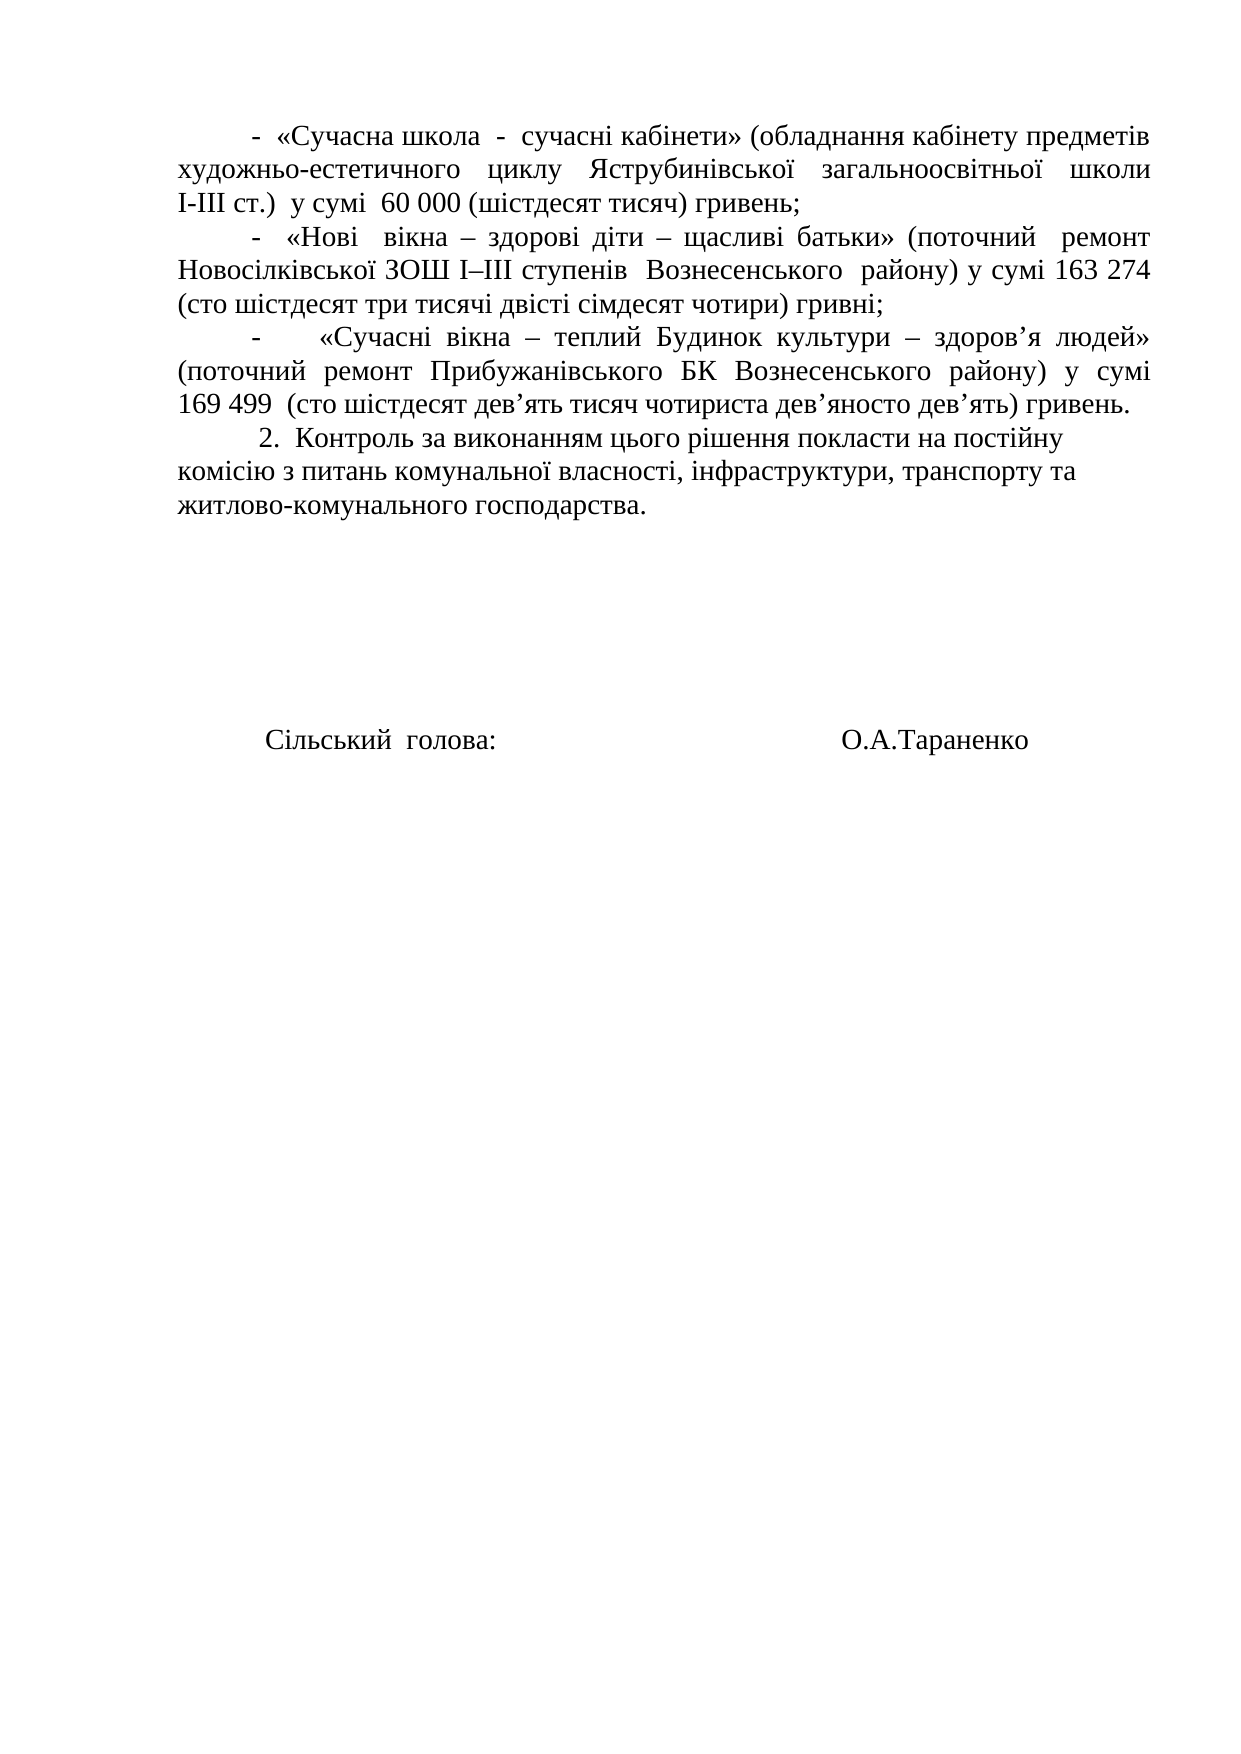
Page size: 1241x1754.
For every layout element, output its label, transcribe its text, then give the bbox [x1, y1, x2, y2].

text Сільський голова: О.А.Тараненко [177, 722, 1152, 755]
text - «Нові вікна – здорові діти – щасливі батьки» (поточний ремонт Новосілківської ЗОШ І–ІІІ ступенів Вознесенського району) у сумі 163 274 (сто шістдесят три тисячі двісті сімдесят чотири) гривні; [177, 219, 1152, 319]
text - «Сучасні вікна – теплий Будинок культури – здоров’я людей» (поточний ремонт Прибужанівського БК Вознесенського району) у сумі 169 499 (сто шістдесят дев’ять тисяч чотириста дев’яносто дев’ять) гривень. [177, 319, 1152, 420]
text - «Сучасна школа - сучасні кабінети» (обладнання кабінету предметів художньо-естетичного циклу Яструбинівської загальноосвітньої школи І-ІІІ ст.) у сумі 60 000 (шістдесят тисяч) гривень; [177, 118, 1152, 219]
text 2. Контроль за виконанням цього рішення покласти на постійну комісію з питань комунальної власності, інфраструктури, транспорту та житлово-комунального господарства. [177, 420, 1152, 521]
